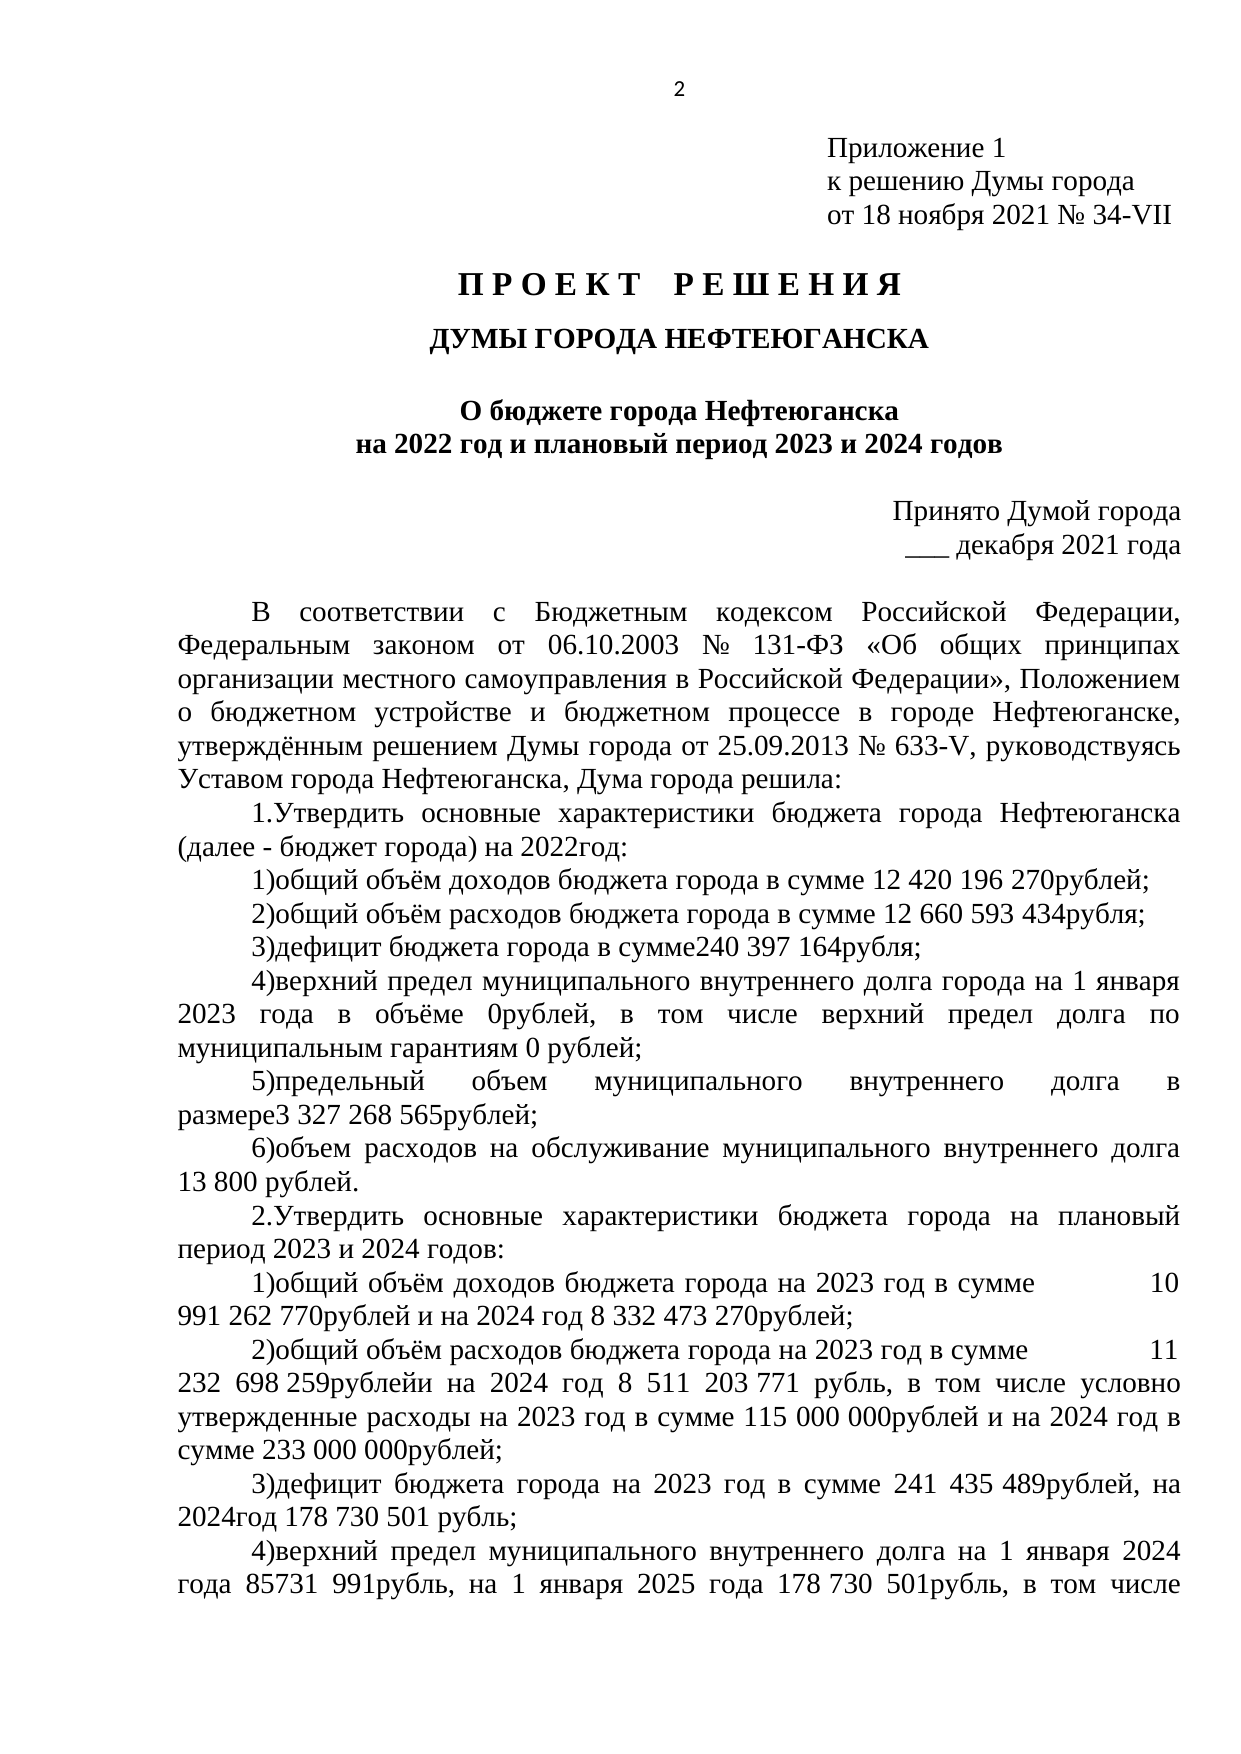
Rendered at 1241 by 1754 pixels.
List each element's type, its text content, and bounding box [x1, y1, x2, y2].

text 5)предельный объем муниципального внутреннего долга в размере3 327 268 565рублей; [177, 1063, 1181, 1131]
subtitle П Р О Е К Т Р Е Ш Е Н И Я [177, 264, 1181, 302]
text 1.Утвердить основные характеристики бюджета города Нефтеюганска (далее - бюджет города) на 2022год: [177, 795, 1181, 862]
text Приложение 1 [827, 130, 1181, 163]
text 3)дефицит бюджета города на 2023 год в сумме 241 435 489рублей, на 2024год 178 730 501 рубль; [177, 1466, 1181, 1533]
text от 18 ноября 2021 № 34-VII [827, 197, 1181, 231]
text 2.Утвердить основные характеристики бюджета города на плановый период 2023 и 2024 годов: [177, 1198, 1181, 1265]
text 2)общий объём расходов бюджета города на 2023 год в сумме 11 232 698 259рублейи на 2024 год 8 511 203 771 рубль, в том числе условно утвержденные расходы на 2023 год в сумме 115 000 000рублей и на 2024 год в сумме 233 000 000рублей; [177, 1332, 1181, 1466]
text на 2022 год и плановый период 2023 и 2024 годов [177, 426, 1181, 460]
text 1)общий объём доходов бюджета города в сумме 12 420 196 270рублей; [177, 862, 1181, 896]
text 6)объем расходов на обслуживание муниципального внутреннего долга 13 800 рублей. [177, 1131, 1181, 1198]
text 3)дефицит бюджета города в сумме240 397 164рубля; [177, 929, 1181, 963]
text 2)общий объём расходов бюджета города в сумме 12 660 593 434рубля; [177, 896, 1181, 929]
text к решению Думы города [827, 163, 1181, 197]
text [177, 1533, 1181, 1600]
text 4)верхний предел муниципального внутреннего долга города на 1 января 2023 года в объёме 0рублей, в том числе верхний предел долга по муниципальным гарантиям 0 рублей; [177, 963, 1181, 1063]
text О бюджете города Нефтеюганска [177, 393, 1181, 426]
text Принято Думой города [177, 493, 1181, 527]
text ДУМЫ ГОРОДА НЕФТЕЮГАНСКА [177, 322, 1181, 355]
text В соответствии с Бюджетным кодексом Российской Федерации, Федеральным законом от 06.10.2003 № 131-ФЗ «Об общих принципах организации местного самоуправления в Российской Федерации», Положением о бюджетном устройстве и бюджетном процессе в городе Нефтеюганске, утверждённым решением Думы города от 25.09.2013 № 633-V, руководствуясь Уставом города Нефтеюганска, Дума города решила: [177, 594, 1181, 795]
text 1)общий объём доходов бюджета города на 2023 год в сумме 10 991 262 770рублей и на 2024 год 8 332 473 270рублей; [177, 1265, 1181, 1332]
text ___ декабря 2021 года [177, 527, 1181, 560]
